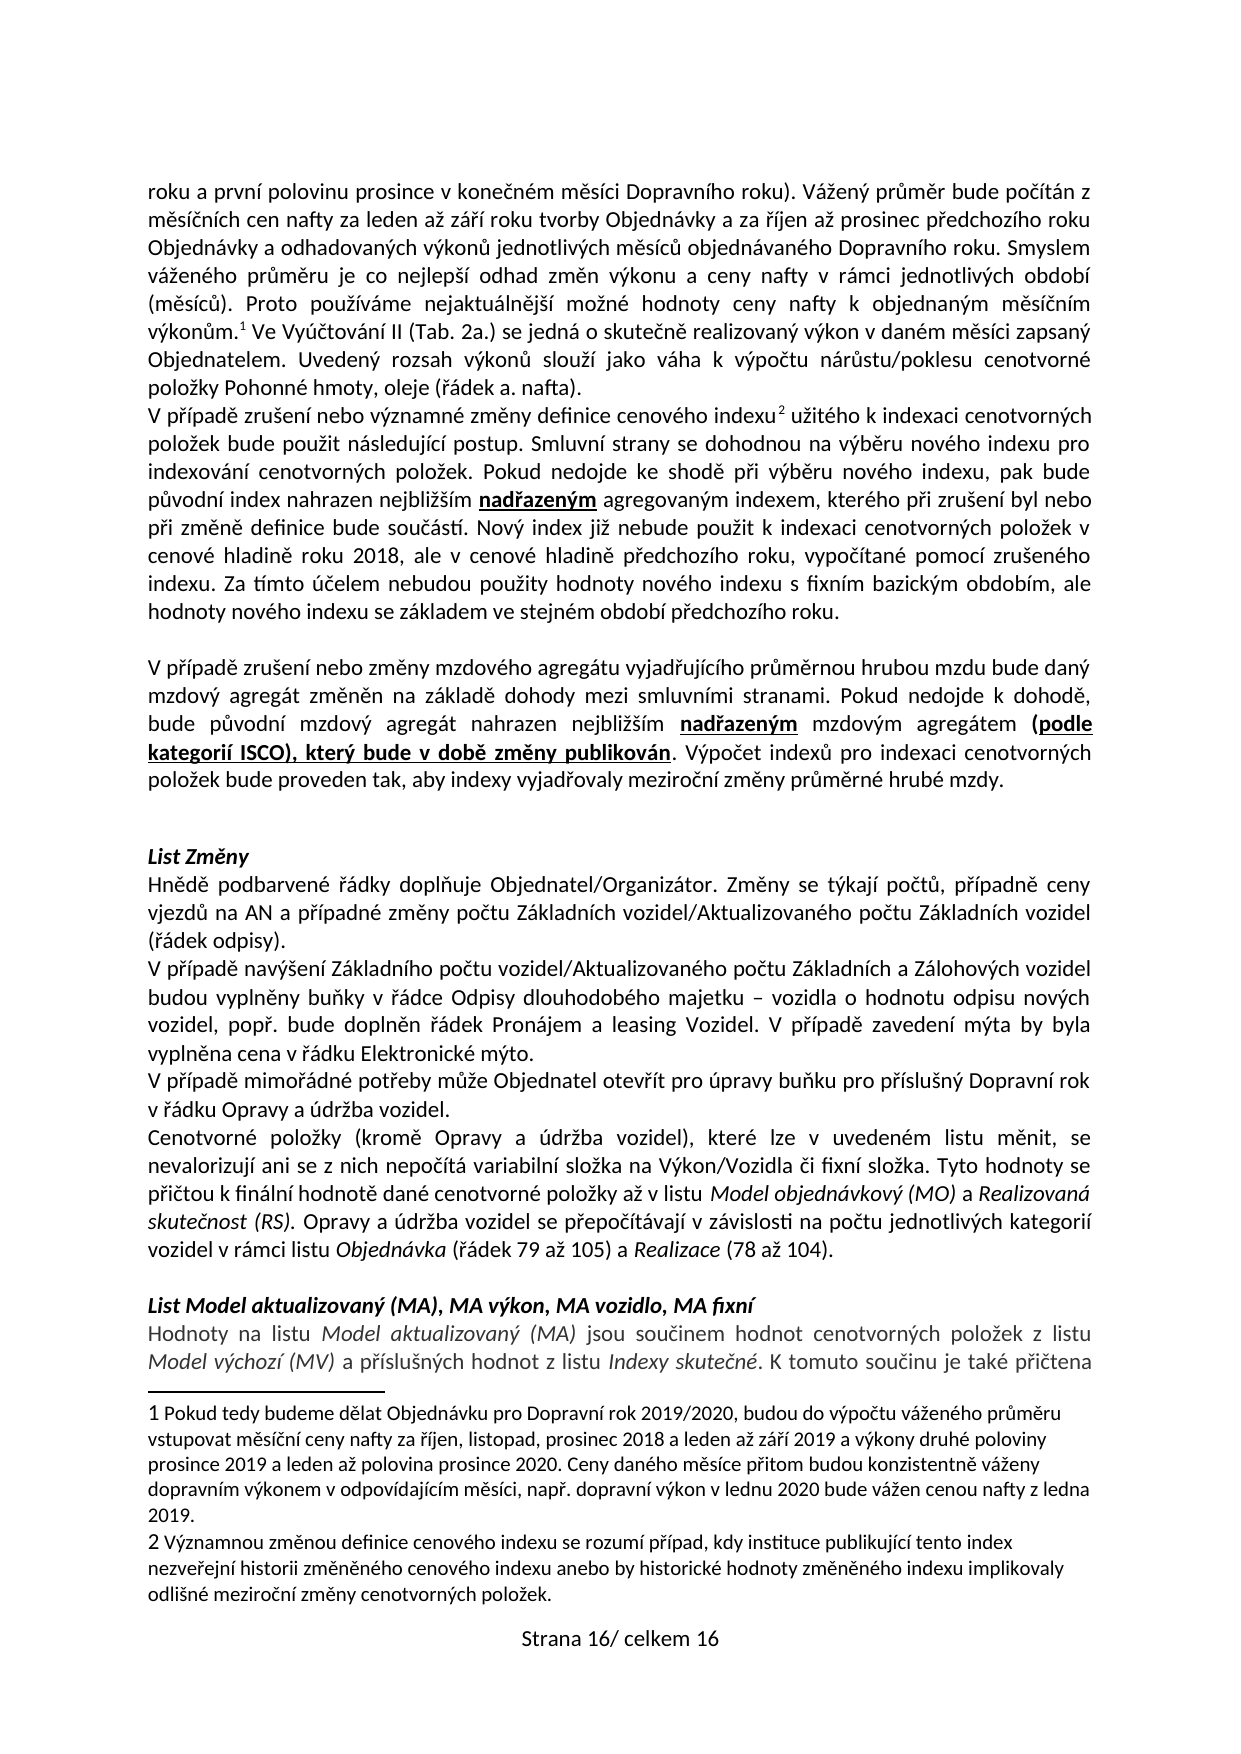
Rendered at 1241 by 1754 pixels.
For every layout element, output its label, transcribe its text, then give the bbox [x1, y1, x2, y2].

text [148, 177, 1092, 401]
text V případě navýšení Základního počtu vozidel/Aktualizovaného počtu Základních a Zálohových vozidel budou vyplněny buňky v řádce Odpisy dlouhodobého majetku – vozidla o hodnotu odpisu nových vozidel, popř. bude doplněn řádek Pronájem a leasing Vozidel. V případě zavedení mýta by byla vyplněna cena v řádku Elektronické mýto. [148, 954, 1092, 1067]
text Hnědě podbarvené řádky doplňuje Objednatel/Organizátor. Změny se týkají počtů, případně ceny vjezdů na AN a případné změny počtu Základních vozidel/Aktualizovaného počtu Základních vozidel (řádek odpisy). [148, 871, 1092, 954]
text V případě zrušení nebo významné změny definice cenového indexu užitého k indexaci cenotvorných položek bude použit následující postup. Smluvní strany se dohodnou na výběru nového indexu pro indexování cenotvorných položek. Pokud nedojde ke shodě při výběru nového indexu, pak bude původní index nahrazen nejbližším nadřazeným agregovaným indexem, kterého při zrušení byl nebo při změně definice bude součástí. Nový index již nebude použit k indexaci cenotvorných položek v cenové hladině roku 2018, ale v cenové hladině předchozího roku, vypočítané pomocí zrušeného indexu. Za tímto účelem nebudou použity hodnoty nového indexu s fixním bazickým obdobím, ale hodnoty nového indexu se základem ve stejném období předchozího roku. [148, 401, 1092, 626]
text Cenotvorné položky (kromě Opravy a údržba vozidel), které lze v uvedeném listu měnit, se nevalorizují ani se z nich nepočítá variabilní složka na Výkon/Vozidla či fixní složka. Tyto hodnoty se přičtou k finální hodnotě dané cenotvorné položky až v listu Model objednávkový (MO) a Realizovaná skutečnost (RS). Opravy a údržba vozidel se přepočítávají v závislosti na počtu jednotlivých kategorií vozidel v rámci listu Objednávka (řádek 79 až 105) a Realizace (78 až 104). [148, 1123, 1092, 1263]
text V případě zrušení nebo změny mzdového agregátu vyjadřujícího průměrnou hrubou mzdu bude daný mzdový agregát změněn na základě dohody mezi smluvními stranami. Pokud nedojde k dohodě, bude původní mzdový agregát nahrazen nejbližším nadřazeným mzdovým agregátem (podle kategorií ISCO), který bude v době změny publikován. Výpočet indexů pro indexaci cenotvorných položek bude proveden tak, aby indexy vyjadřovaly meziroční změny průměrné hrubé mzdy. [148, 653, 1092, 794]
text V případě mimořádné potřeby může Objednatel otevřít pro úpravy buňku pro příslušný Dopravní rok v řádku Opravy a údržba vozidel. [148, 1067, 1092, 1123]
text List Změny [148, 842, 1092, 871]
text List Model aktualizovaný (MA), MA výkon, MA vozidlo, MA fixní [148, 1291, 1092, 1319]
